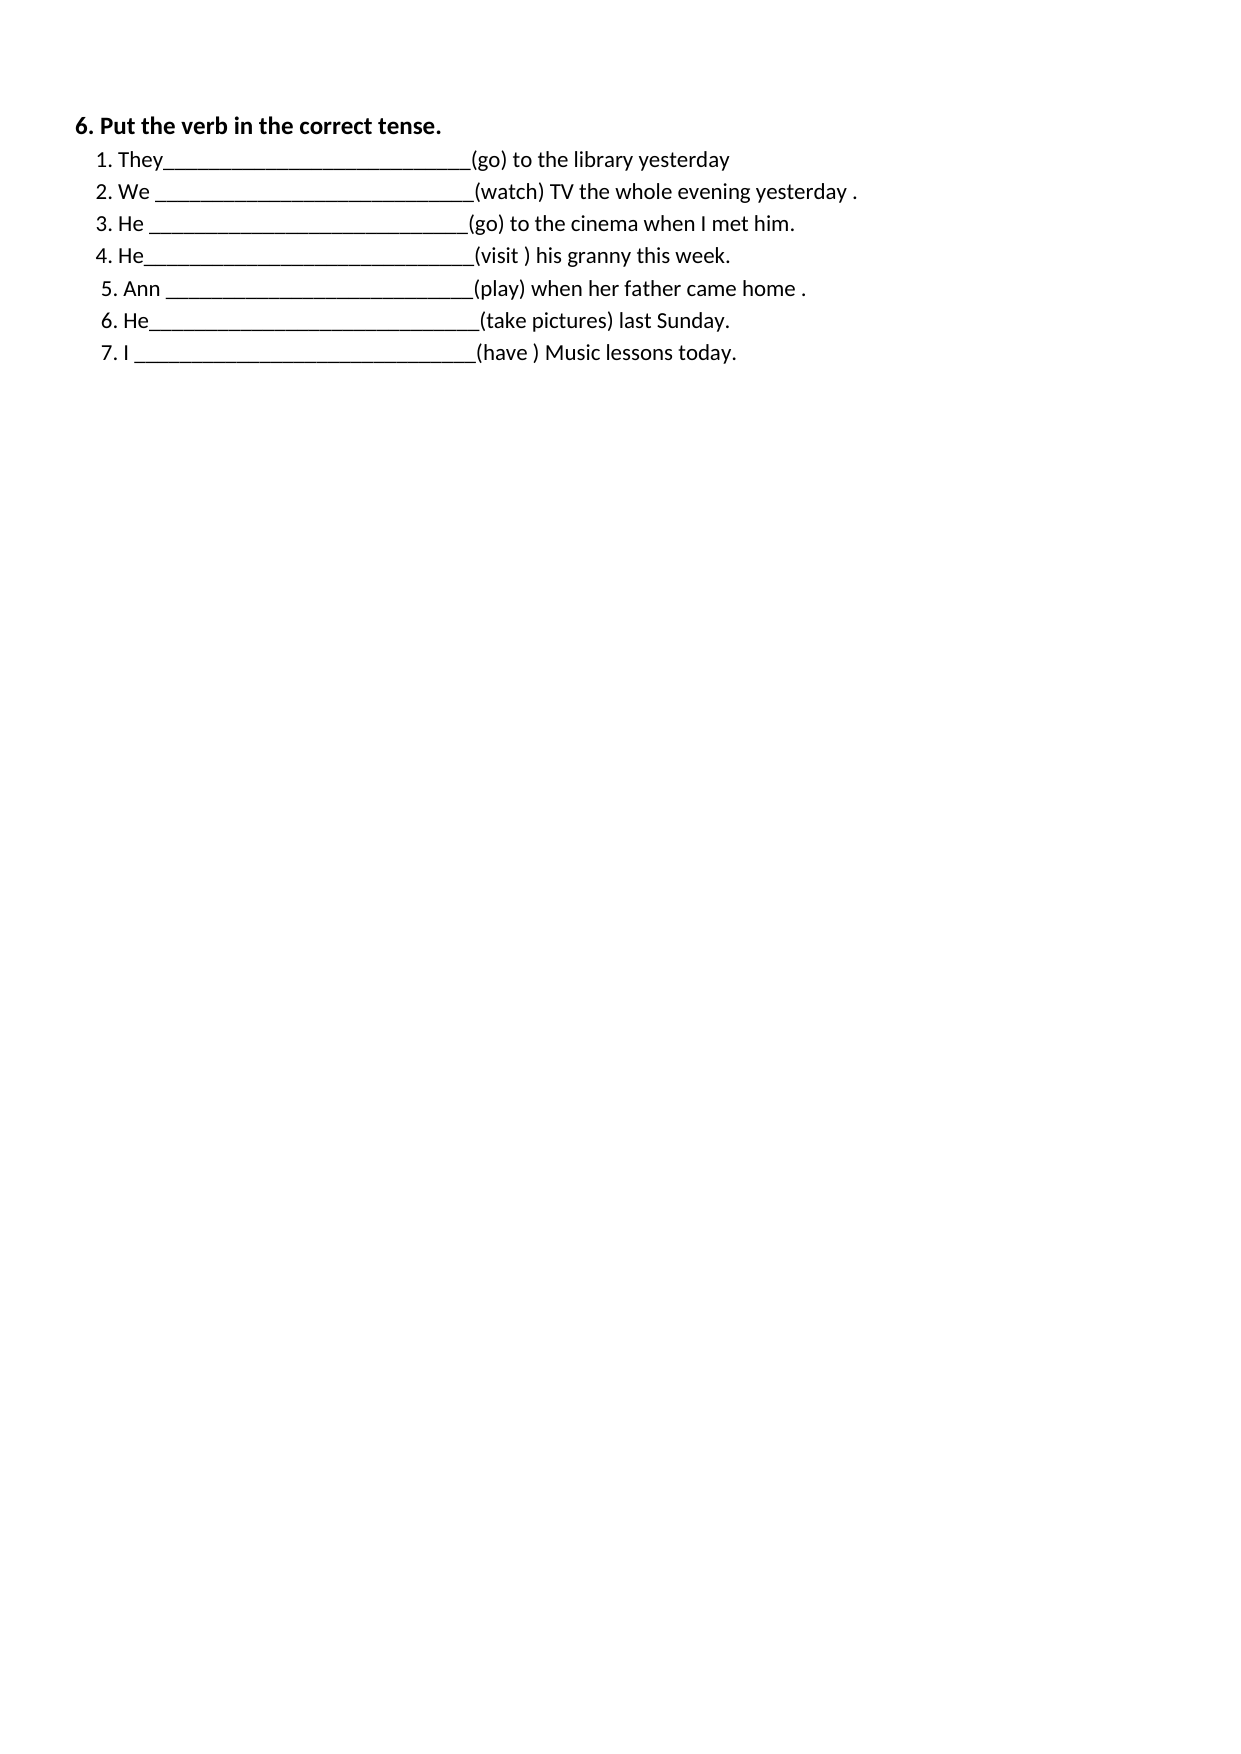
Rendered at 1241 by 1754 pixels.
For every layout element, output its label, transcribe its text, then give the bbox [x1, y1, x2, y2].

text 1. They___________________________(go) to the library yesterday [75, 145, 1165, 173]
text 2. We ____________________________(watch) TV the whole evening yesterday . [75, 177, 1165, 205]
text 6. He_____________________________(take pictures) last Sunday. [75, 306, 1165, 334]
text 5. Ann ___________________________(play) when her father came home . [75, 274, 1165, 302]
text 3. He ____________________________(go) to the cinema when I met him. [75, 209, 1165, 237]
text 4. He_____________________________(visit ) his granny this week. [75, 242, 1165, 269]
text 6. Put the verb in the correct tense. [75, 110, 1165, 141]
text 7. I ______________________________(have ) Music lessons today. [75, 338, 1165, 366]
